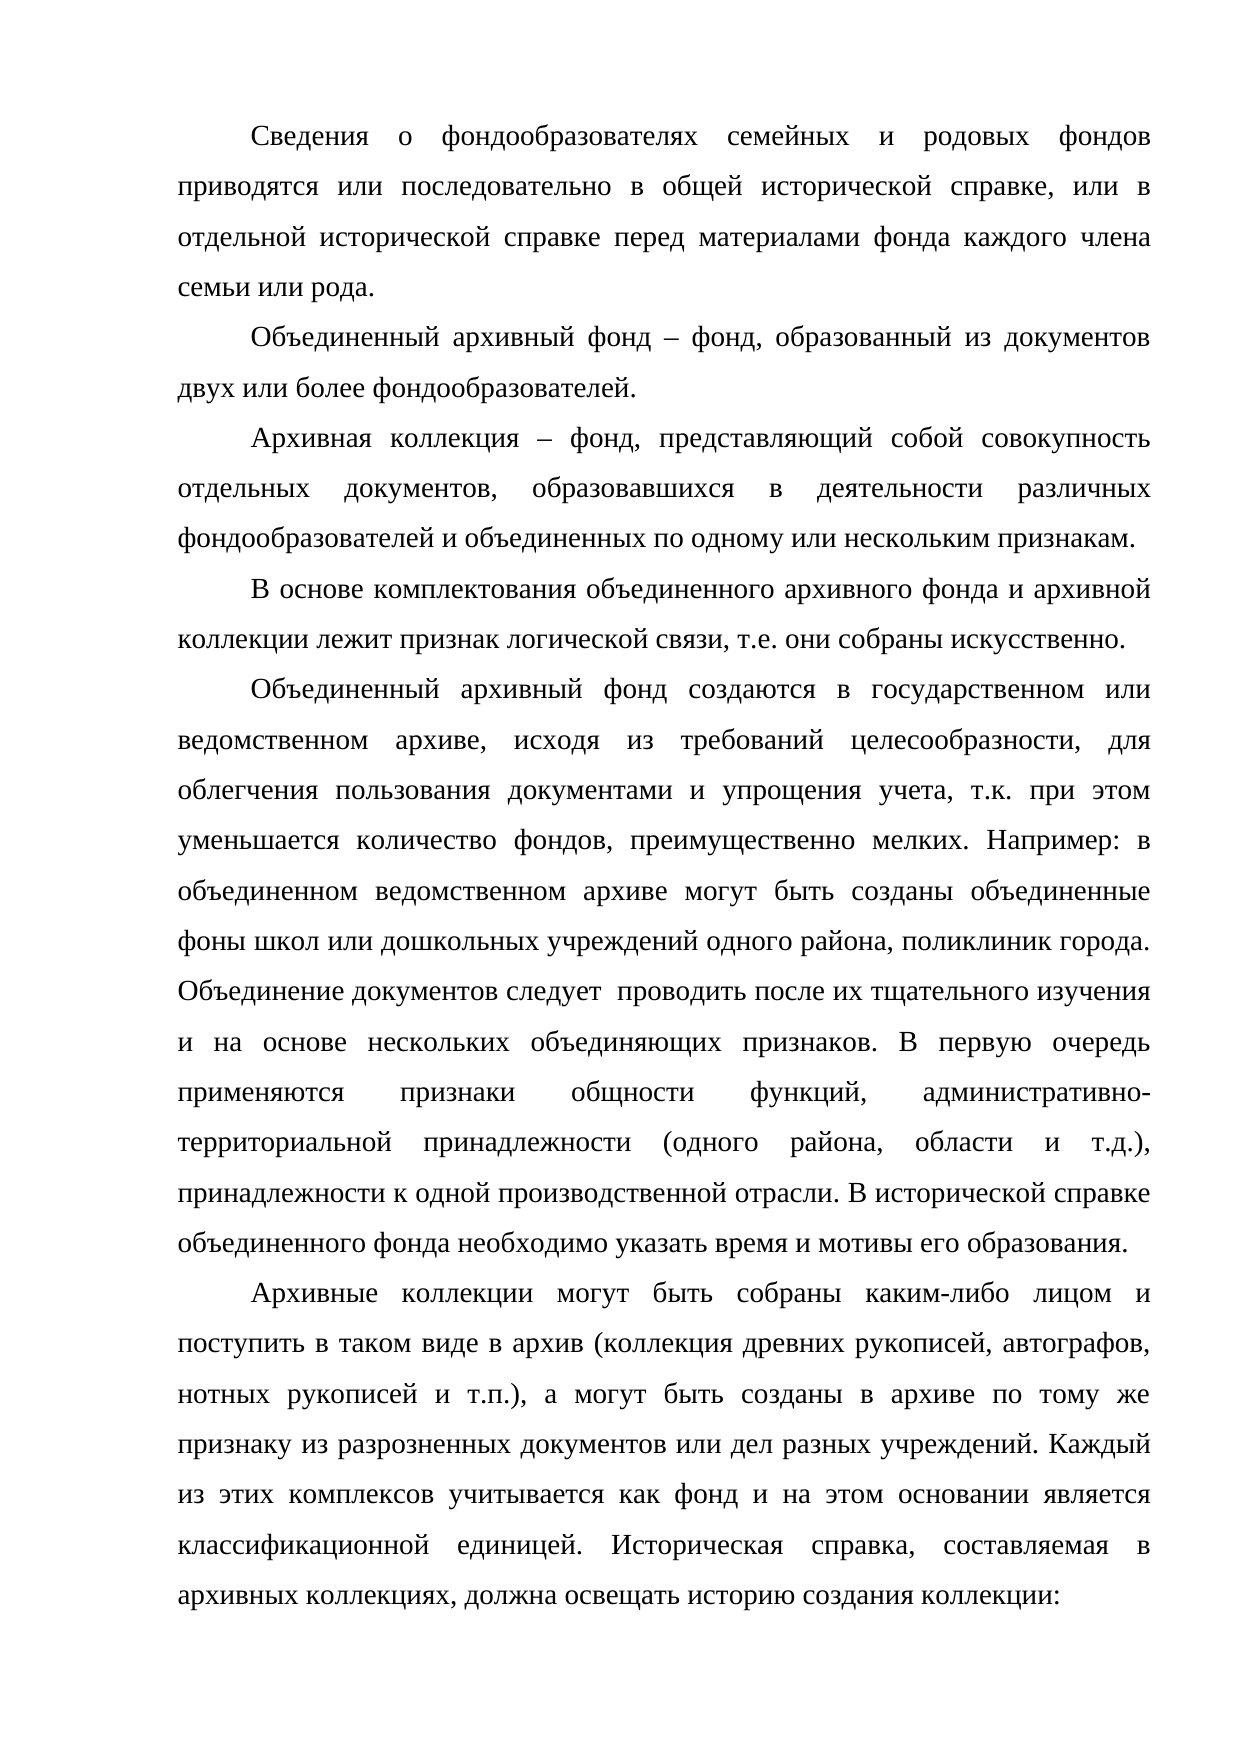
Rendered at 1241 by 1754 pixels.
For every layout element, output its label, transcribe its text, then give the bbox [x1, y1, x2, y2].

text В основе комплектования объединенного архивного фонда и архивной коллекции лежит признак логической связи, т.е. они собраны искусственно. [177, 571, 1152, 655]
text Объединенный архивный фонд – фонд, образованный из документов двух или более фондообразователей. [177, 319, 1152, 403]
text Объединенный архивный фонд создаются в государственном или ведомственном архиве, исходя из требований целесообразности, для облегчения пользования документами и упрощения учета, т.к. при этом уменьшается количество фондов, преимущественно мелких. Например: в объединенном ведомственном архиве могут быть созданы объединенные фоны школ или дошкольных учреждений одного района, поликлиник города. Объединение документов следует проводить после их тщательного изучения и на основе нескольких объединяющих признаков. В первую очередь применяются признаки общности функций, административно-территориальной принадлежности (одного района, области и т.д.), принадлежности к одной производственной отрасли. В исторической справке объединенного фонда необходимо указать время и мотивы его образования. [177, 672, 1152, 1258]
text Архивная коллекция – фонд, представляющий собой совокупность отдельных документов, образовавшихся в деятельности различных фондообразователей и объединенных по одному или нескольким признакам. [177, 420, 1152, 554]
text Сведения о фондообразователях семейных и родовых фондов приводятся или последовательно в общей исторической справке, или в отдельной исторической справке перед материалами фонда каждого члена семьи или рода. [177, 118, 1152, 303]
text Архивные коллекции могут быть собраны каким-либо лицом и поступить в таком виде в архив (коллекция древних рукописей, автографов, нотных рукописей и т.п.), а могут быть созданы в архиве по тому же признаку из разрозненных документов или дел разных учреждений. Каждый из этих комплексов учитывается как фонд и на этом основании является классификационной единицей. Историческая справка, составляемая в архивных коллекциях, должна освещать историю создания коллекции: [177, 1275, 1152, 1611]
